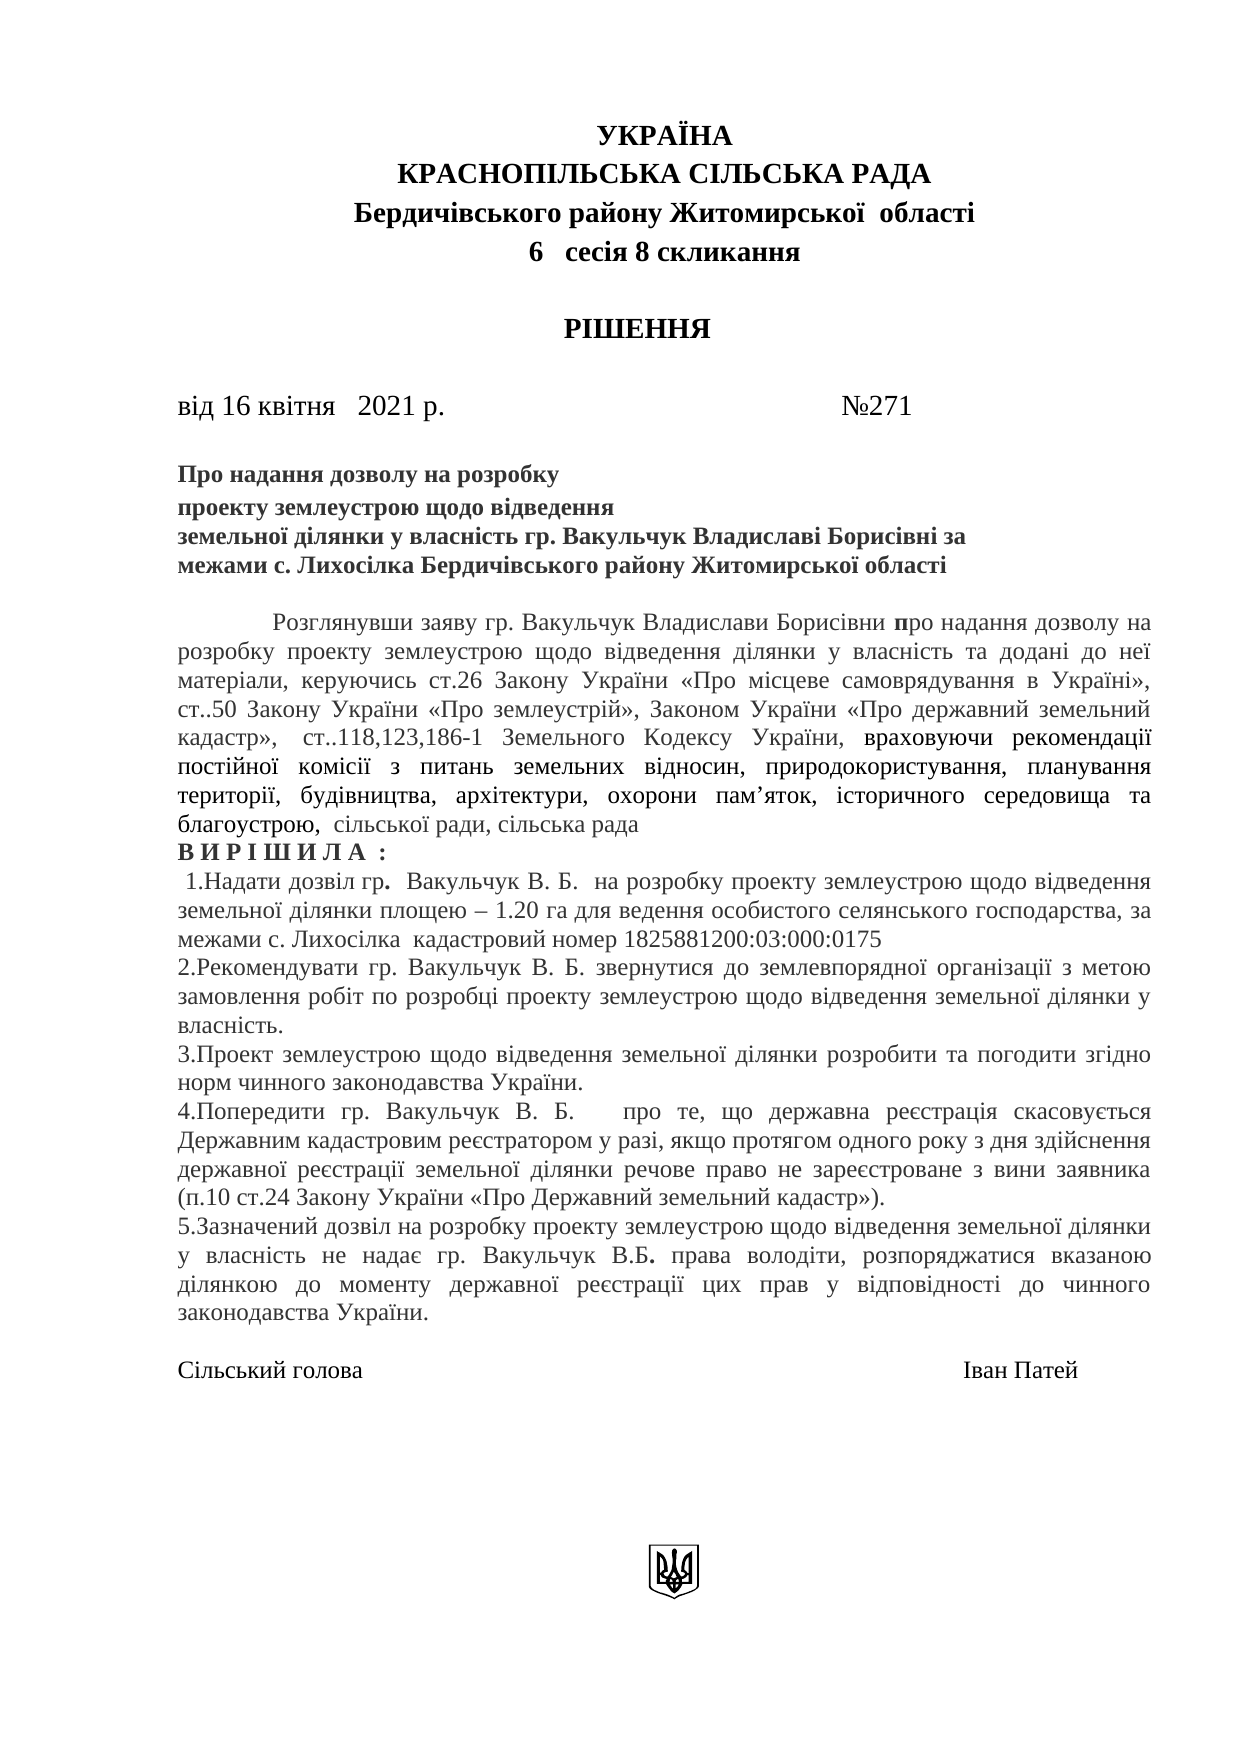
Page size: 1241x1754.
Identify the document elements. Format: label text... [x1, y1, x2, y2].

text 1.Надати дозвіл гр. Вакульчук В. Б. на розробку проекту землеустрою щодо відведення земельної ділянки площею – 1.20 га для ведення особистого селянського господарства, за межами с. Лихосілка кадастровий номер 1825881200:03:000:0175 [177, 866, 1152, 952]
text РІШЕННЯ [177, 311, 1152, 344]
text КРАСНОПІЛЬСЬКА СІЛЬСЬКА РАДА [177, 157, 1152, 190]
text 5.Зазначений дозвіл на розробку проекту землеустрою щодо відведення земельної ділянки у власність не надає гр. Вакульчук В.Б. права володіти, розпоряджатися вказаною ділянкою до моменту державної реєстрації цих прав у відповідності до чинного законодавства України. [177, 1211, 1152, 1326]
text 3.Проект землеустрою щодо відведення земельної ділянки розробити та погодити згідно норм чинного законодавства України. [177, 1039, 1152, 1096]
text проекту землеустрою щодо відведення [177, 492, 1040, 521]
text від 16 квітня 2021 р. №271 [177, 388, 1152, 421]
text земельної ділянки у власність гр. Вакульчук Владиславі Борисівні за межами с. Лихосілка Бердичівського району Житомирської області [177, 521, 1040, 579]
text Сільський голова Іван Патей [177, 1355, 1152, 1384]
text Розглянувши заяву гр. Вакульчук Владислави Борисівни про надання дозволу на розробку проекту землеустрою щодо відведення ділянки у власність та додані до неї матеріали, керуючись ст.26 Закону України «Про місцеве самоврядування в Україні», ст..50 Закону України «Про землеустрій», Законом України «Про державний земельний кадастр», ст..118,123,186-1 Земельного Кодексу України, враховуючи рекомендації постійної комісії з питань земельних відносин, природокористування, планування території, будівництва, архітектури, охорони пам’яток, історичного середовища та благоустрою, сільської ради, сільська рада [177, 607, 1152, 837]
text 6 сесія 8 скликання [177, 234, 1152, 267]
text 4.Попередити гр. Вакульчук В. Б. про те, що державна реєстрація скасовується Державним кадастровим реєстратором у разі, якщо протягом одного року з дня здійснення державної реєстрації земельної ділянки речове право не зареєстроване з вини заявника (п.10 ст.24 Закону України «Про Державний земельний кадастр»). [177, 1096, 1152, 1211]
text 2.Рекомендувати гр. Вакульчук В. Б. звернутися до землевпорядної організації з метою замовлення робіт по розробці проекту землеустрою щодо відведення земельної ділянки у власність. [177, 952, 1152, 1039]
text УКРАЇНА [177, 118, 1152, 152]
text Бердичівського району Житомирської області [177, 195, 1152, 229]
text В И Р І Ш И Л А : [177, 837, 1152, 866]
text Про надання дозволу на розробку [177, 459, 1152, 488]
